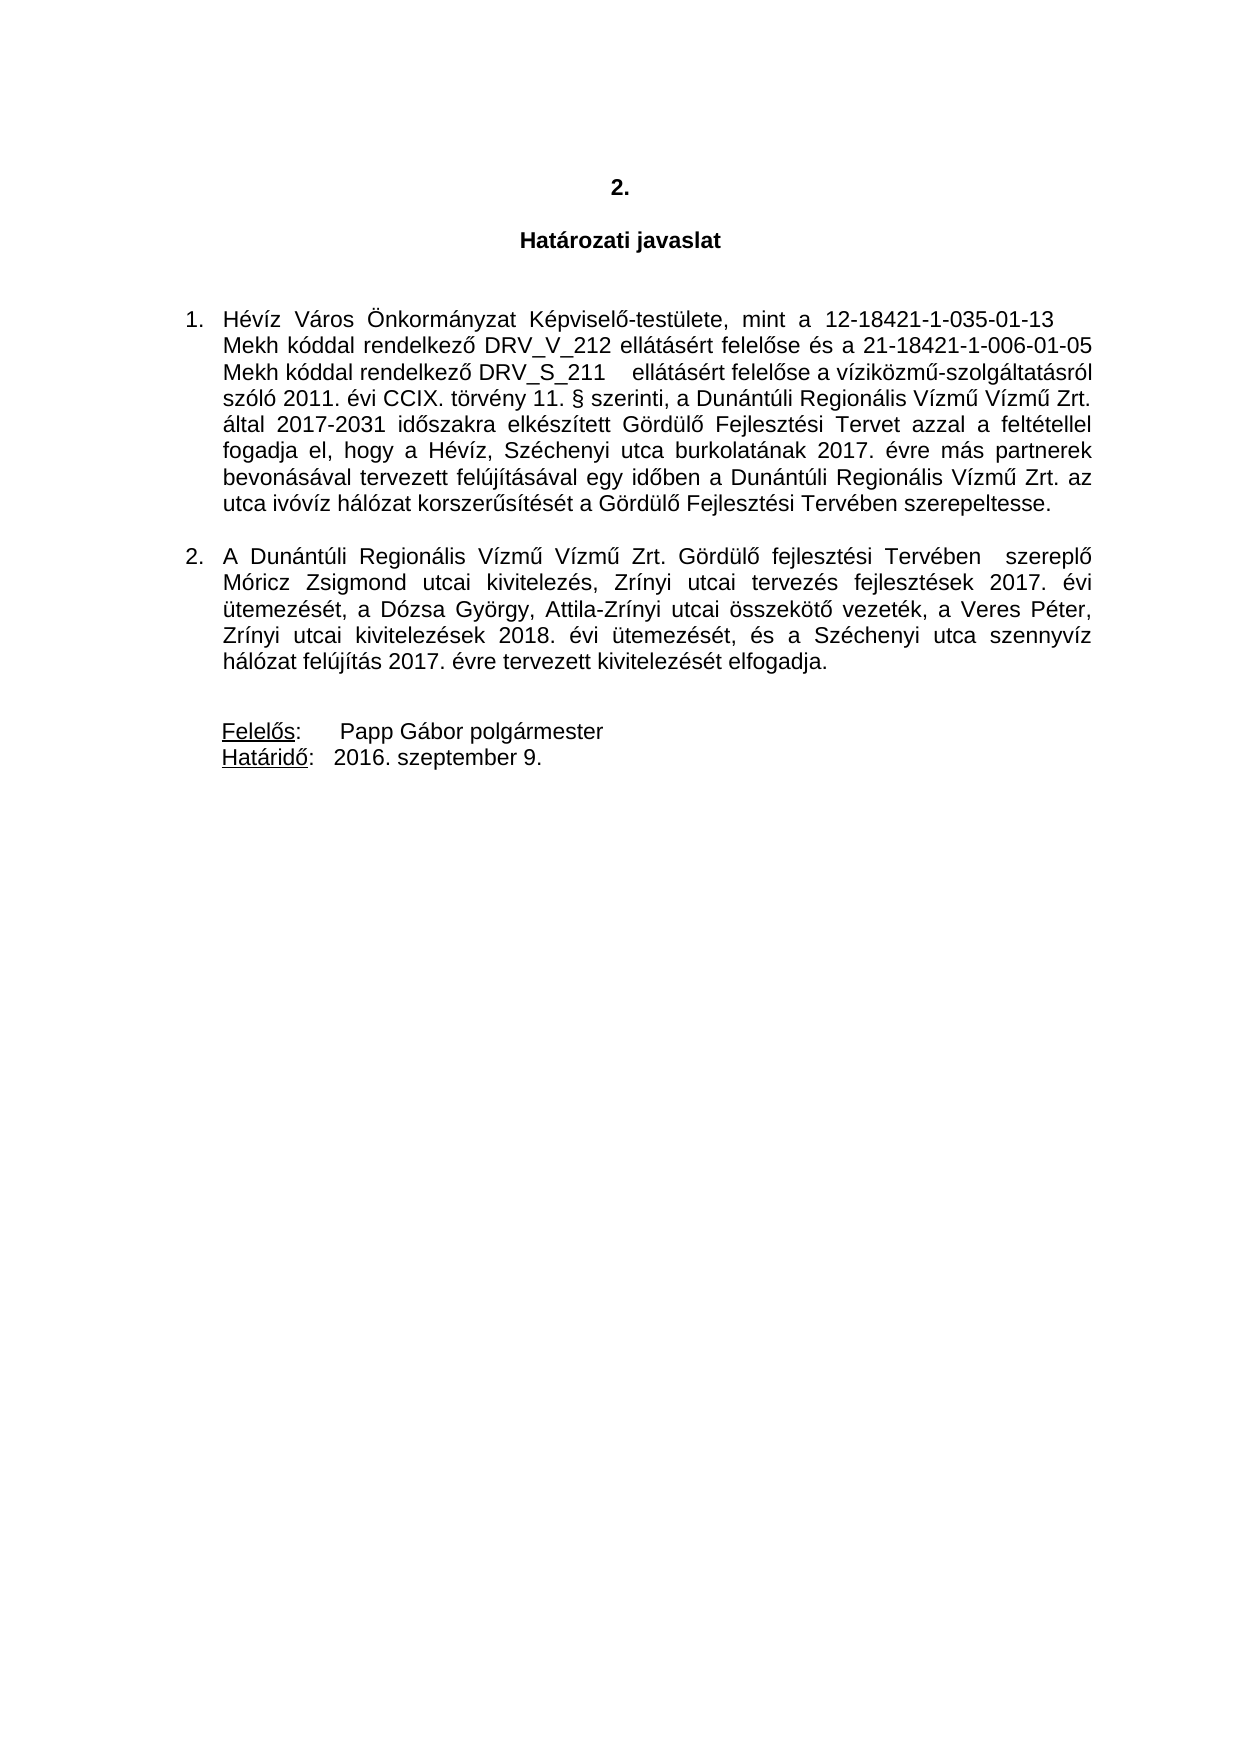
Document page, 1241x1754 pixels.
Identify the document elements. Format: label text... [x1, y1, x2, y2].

text Határidő: 2016. szeptember 9. [148, 744, 1093, 770]
text Határozati javaslat [148, 227, 1093, 253]
list A Dunántúli Regionális Vízmű Vízmű Zrt. Gördülő fejlesztési Tervében szereplő Móricz Zsigmond utcai kivitelezés, Zrínyi utcai tervezés fejlesztések 2017. évi ütemezését, a Dózsa György, Attila-Zrínyi utcai összekötő vezeték, a Veres Péter, Zrínyi utcai kivitelezések 2018. évi ütemezését, és a Széchenyi utca szennyvíz hálózat felújítás 2017. évre tervezett kivitelezését elfogadja. [185, 543, 1093, 675]
text 2. [148, 174, 1093, 200]
text Felelős: Papp Gábor polgármester [148, 718, 1093, 744]
list Hévíz Város Önkormányzat Képviselő-testülete, mint a 12-18421-1-035-01-13 Mekh kóddal rendelkező DRV_V_212 ellátásért felelőse és a 21-18421-1-006-01-05 Mekh kóddal rendelkező DRV_S_211 ellátásért felelőse a víziközmű-szolgáltatásról szóló 2011. évi CCIX. törvény 11. § szerinti, a Dunántúli Regionális Vízmű Vízmű Zrt. által 2017-2031 időszakra elkészített Gördülő Fejlesztési Tervet azzal a feltétellel fogadja el, hogy a Hévíz, Széchenyi utca burkolatának 2017. évre más partnerek bevonásával tervezett felújításával egy időben a Dunántúli Regionális Vízmű Zrt. az utca ivóvíz hálózat korszerűsítését a Gördülő Fejlesztési Tervében szerepeltesse. [185, 306, 1093, 517]
